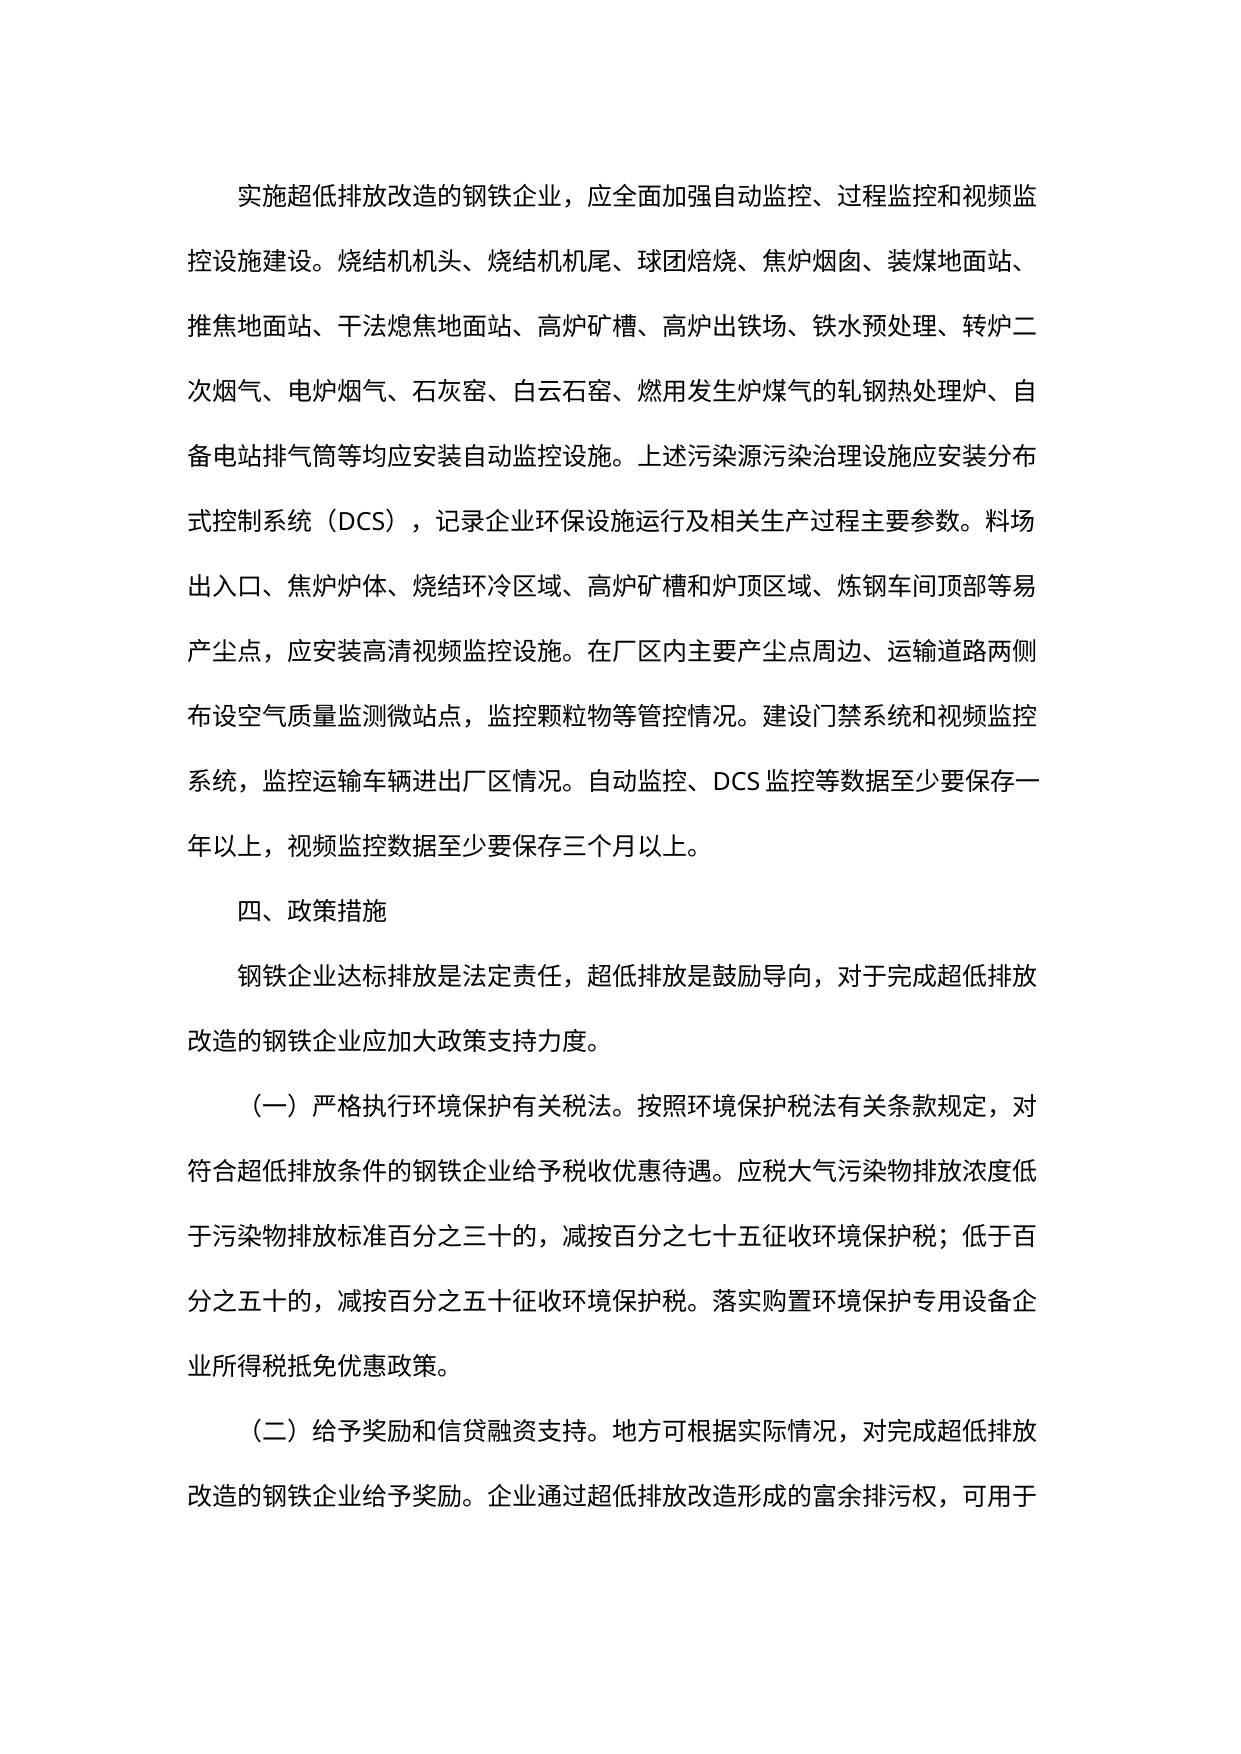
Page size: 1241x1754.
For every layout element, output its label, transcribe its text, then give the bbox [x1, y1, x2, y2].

text 四、政策措施 [187, 877, 1053, 942]
text （一）严格执行环境保护有关税法。按照环境保护税法有关条款规定，对符合超低排放条件的钢铁企业给予税收优惠待遇。应税大气污染物排放浓度低于污染物排放标准百分之三十的，减按百分之七十五征收环境保护税；低于百分之五十的，减按百分之五十征收环境保护税。落实购置环境保护专用设备企业所得税抵免优惠政策。 [187, 1072, 1053, 1397]
text 实施超低排放改造的钢铁企业，应全面加强自动监控、过程监控和视频监控设施建设。烧结机机头、烧结机机尾、球团焙烧、焦炉烟囱、装煤地面站、推焦地面站、干法熄焦地面站、高炉矿槽、高炉出铁场、铁水预处理、转炉二次烟气、电炉烟气、石灰窑、白云石窑、燃用发生炉煤气的轧钢热处理炉、自备电站排气筒等均应安装自动监控设施。上述污染源污染治理设施应安装分布式控制系统（DCS），记录企业环保设施运行及相关生产过程主要参数。料场出入口、焦炉炉体、烧结环冷区域、高炉矿槽和炉顶区域、炼钢车间顶部等易产尘点，应安装高清视频监控设施。在厂区内主要产尘点周边、运输道路两侧布设空气质量监测微站点，监控颗粒物等管控情况。建设门禁系统和视频监控系统，监控运输车辆进出厂区情况。自动监控、DCS监控等数据至少要保存一年以上，视频监控数据至少要保存三个月以上。 [187, 162, 1053, 877]
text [187, 1397, 1053, 1527]
text 钢铁企业达标排放是法定责任，超低排放是鼓励导向，对于完成超低排放改造的钢铁企业应加大政策支持力度。 [187, 942, 1053, 1072]
